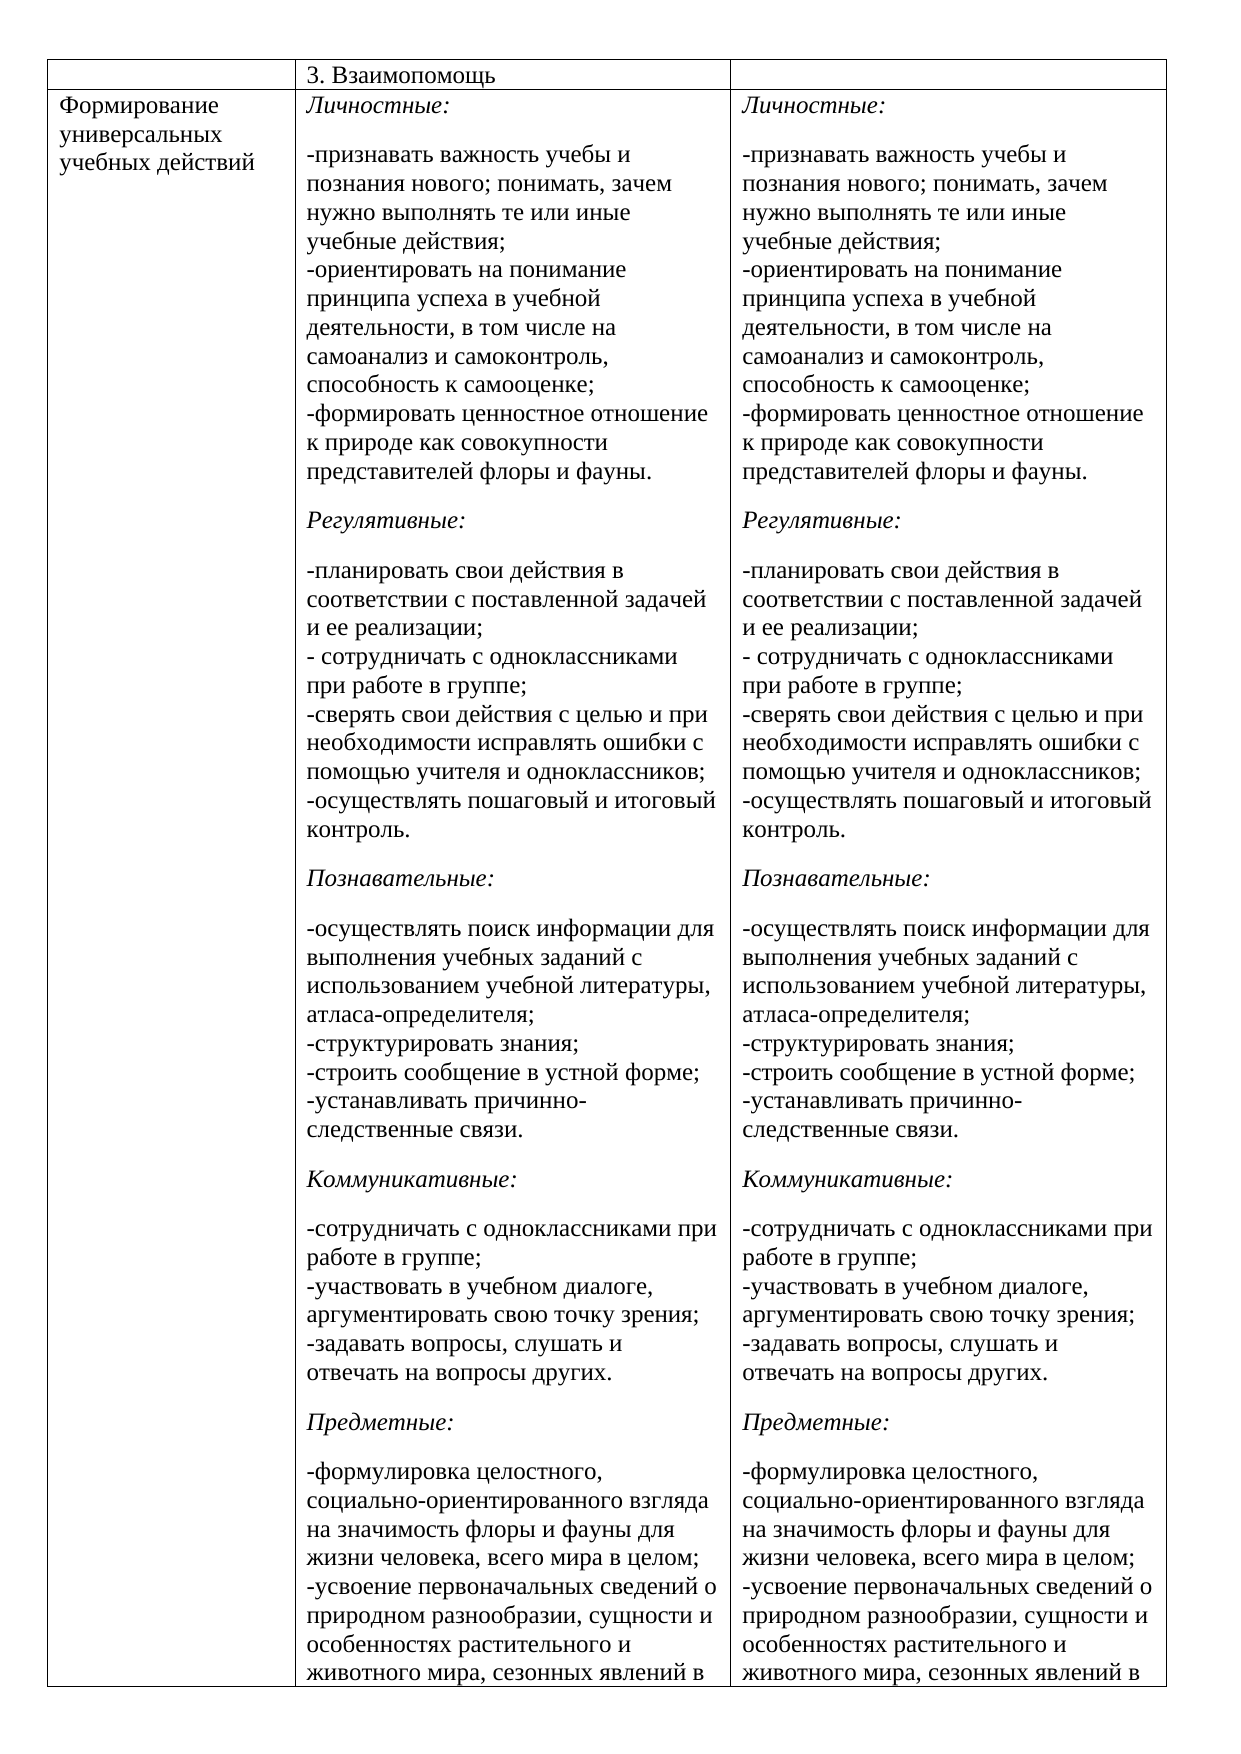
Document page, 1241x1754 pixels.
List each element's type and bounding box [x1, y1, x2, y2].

table_cell [48, 90, 295, 1686]
table_cell [731, 60, 1166, 89]
table_cell [296, 90, 730, 1686]
table_cell [48, 60, 295, 89]
table_cell [731, 90, 1166, 1686]
table_cell [296, 60, 730, 89]
